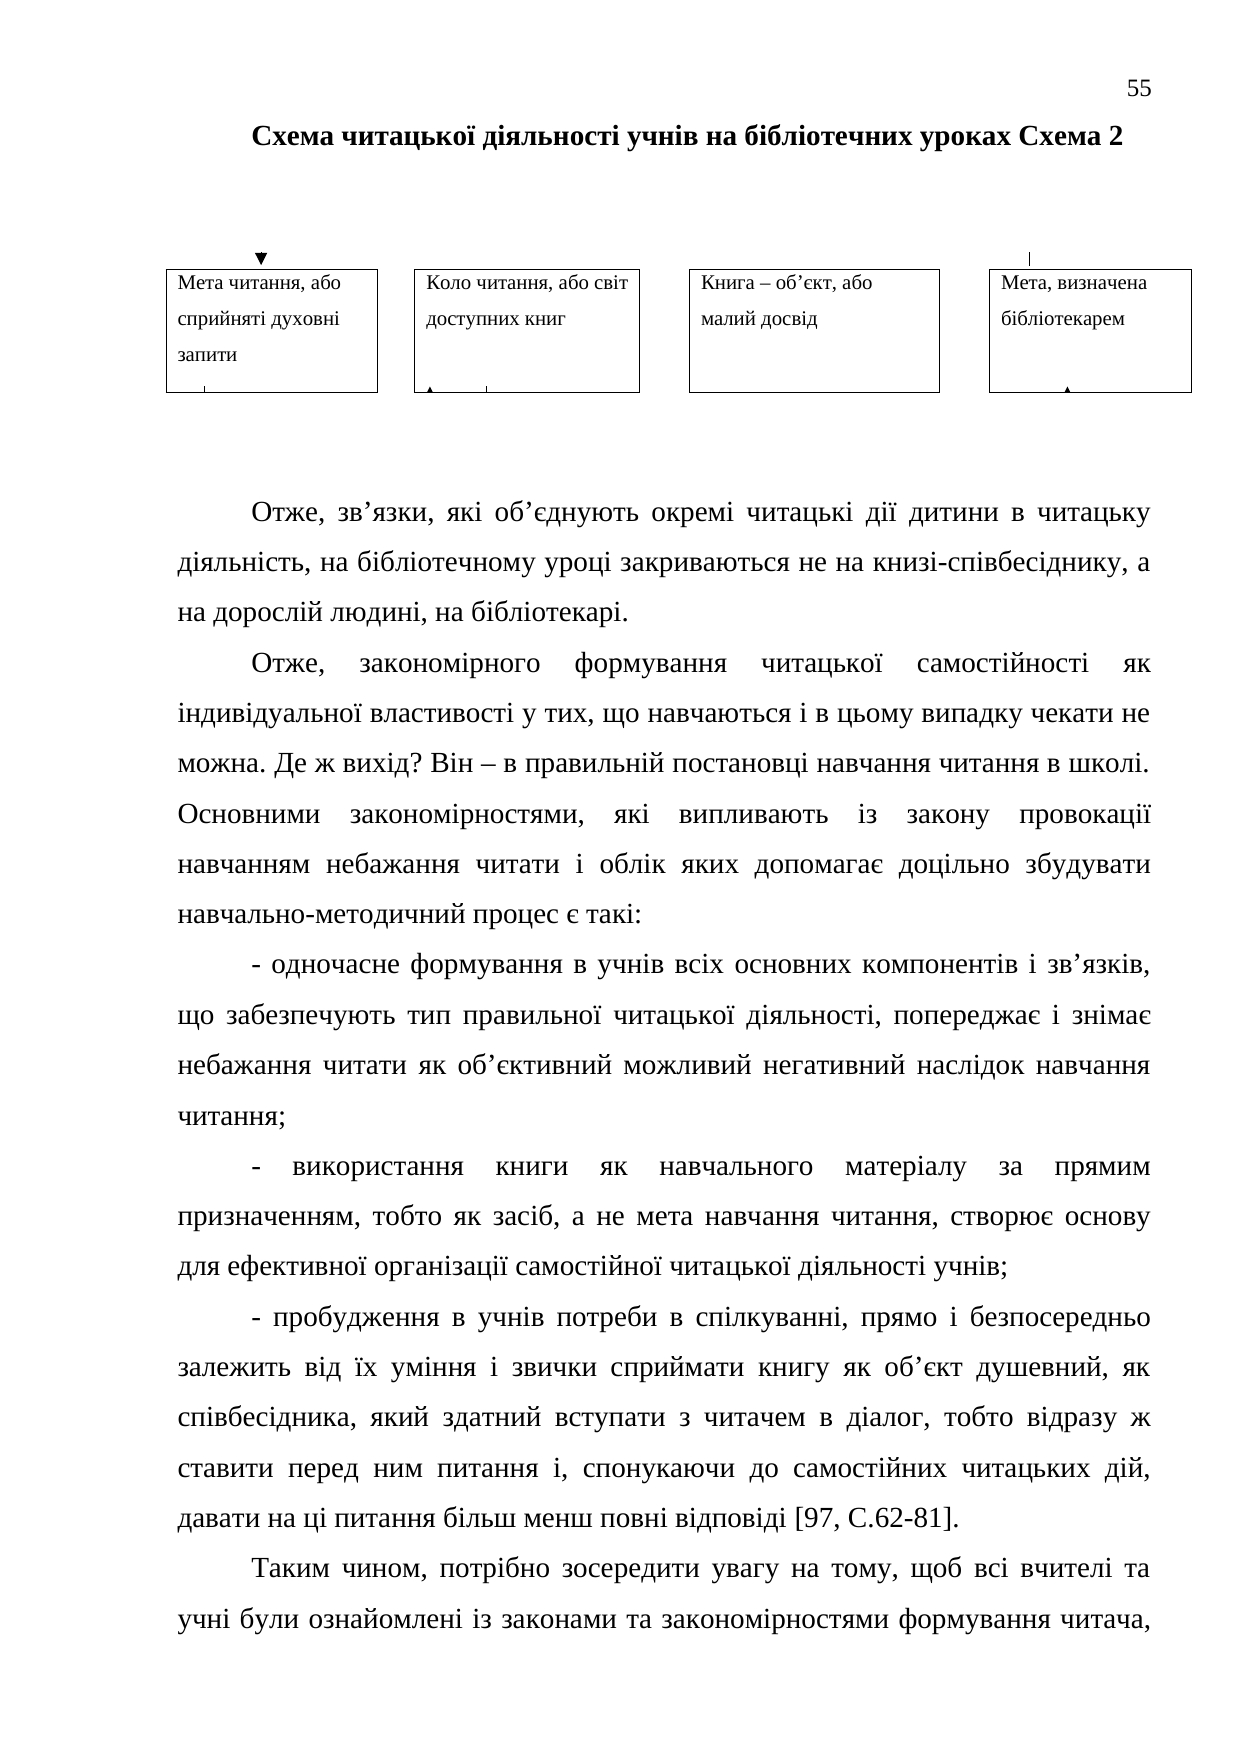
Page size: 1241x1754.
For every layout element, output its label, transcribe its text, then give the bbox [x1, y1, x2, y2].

table_header Коло читання, або світ доступних книг [415, 270, 639, 392]
table_header Книга – об’єкт, або малий досвід [690, 270, 939, 392]
text Схема читацької діяльності учнів на бібліотечних уроках Схема 2 [177, 118, 1152, 152]
text - одночасне формування в учнів всіх основних компонентів і зв’язків, що забезпечують тип правильної читацької діяльності, попереджає і знімає небажання читати як об’єктивний можливий негативний наслідок навчання читання; [177, 947, 1152, 1131]
text - використання книги як навчального матеріалу за прямим призначенням, тобто як засіб, а не мета навчання читання, створює основу для ефективної організації самостійної читацької діяльності учнів; [177, 1148, 1152, 1282]
table_header [640, 269, 689, 392]
text - пробудження в учнів потреби в спілкуванні, прямо і безпосередньо залежить від їх уміння і звички сприймати книгу як об’єкт душевний, як співбесідника, який здатний вступати з читачем в діалог, тобто відразу ж ставити перед ним питання і, спонукаючи до самостійних читацьких дій, давати на ці питання більш менш повні відповіді [97, С.62-81]. [177, 1299, 1152, 1534]
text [177, 1550, 1152, 1634]
table_header Мета, визначена бібліотекарем [990, 270, 1191, 392]
text Отже, закономірного формування читацької самостійності як індивідуальної властивості у тих, що навчаються і в цьому випадку чекати не можна. Де ж вихід? Він – в правильній постановці навчання читання в школі. Основними закономірностями, які випливають із закону провокації навчанням небажання читати і облік яких допомагає доцільно збудувати навчально-методичний процес є такі: [177, 645, 1152, 930]
table_header Мета читання, або сприйняті духовні запити [167, 270, 377, 392]
table_header [940, 269, 989, 392]
table_header [378, 269, 414, 392]
text Отже, зв’язки, які об’єднують окремі читацькі дії дитини в читацьку діяльність, на бібліотечному уроці закриваються не на книзі-співбесіднику, а на дорослій людині, на бібліотекарі. [177, 494, 1152, 628]
